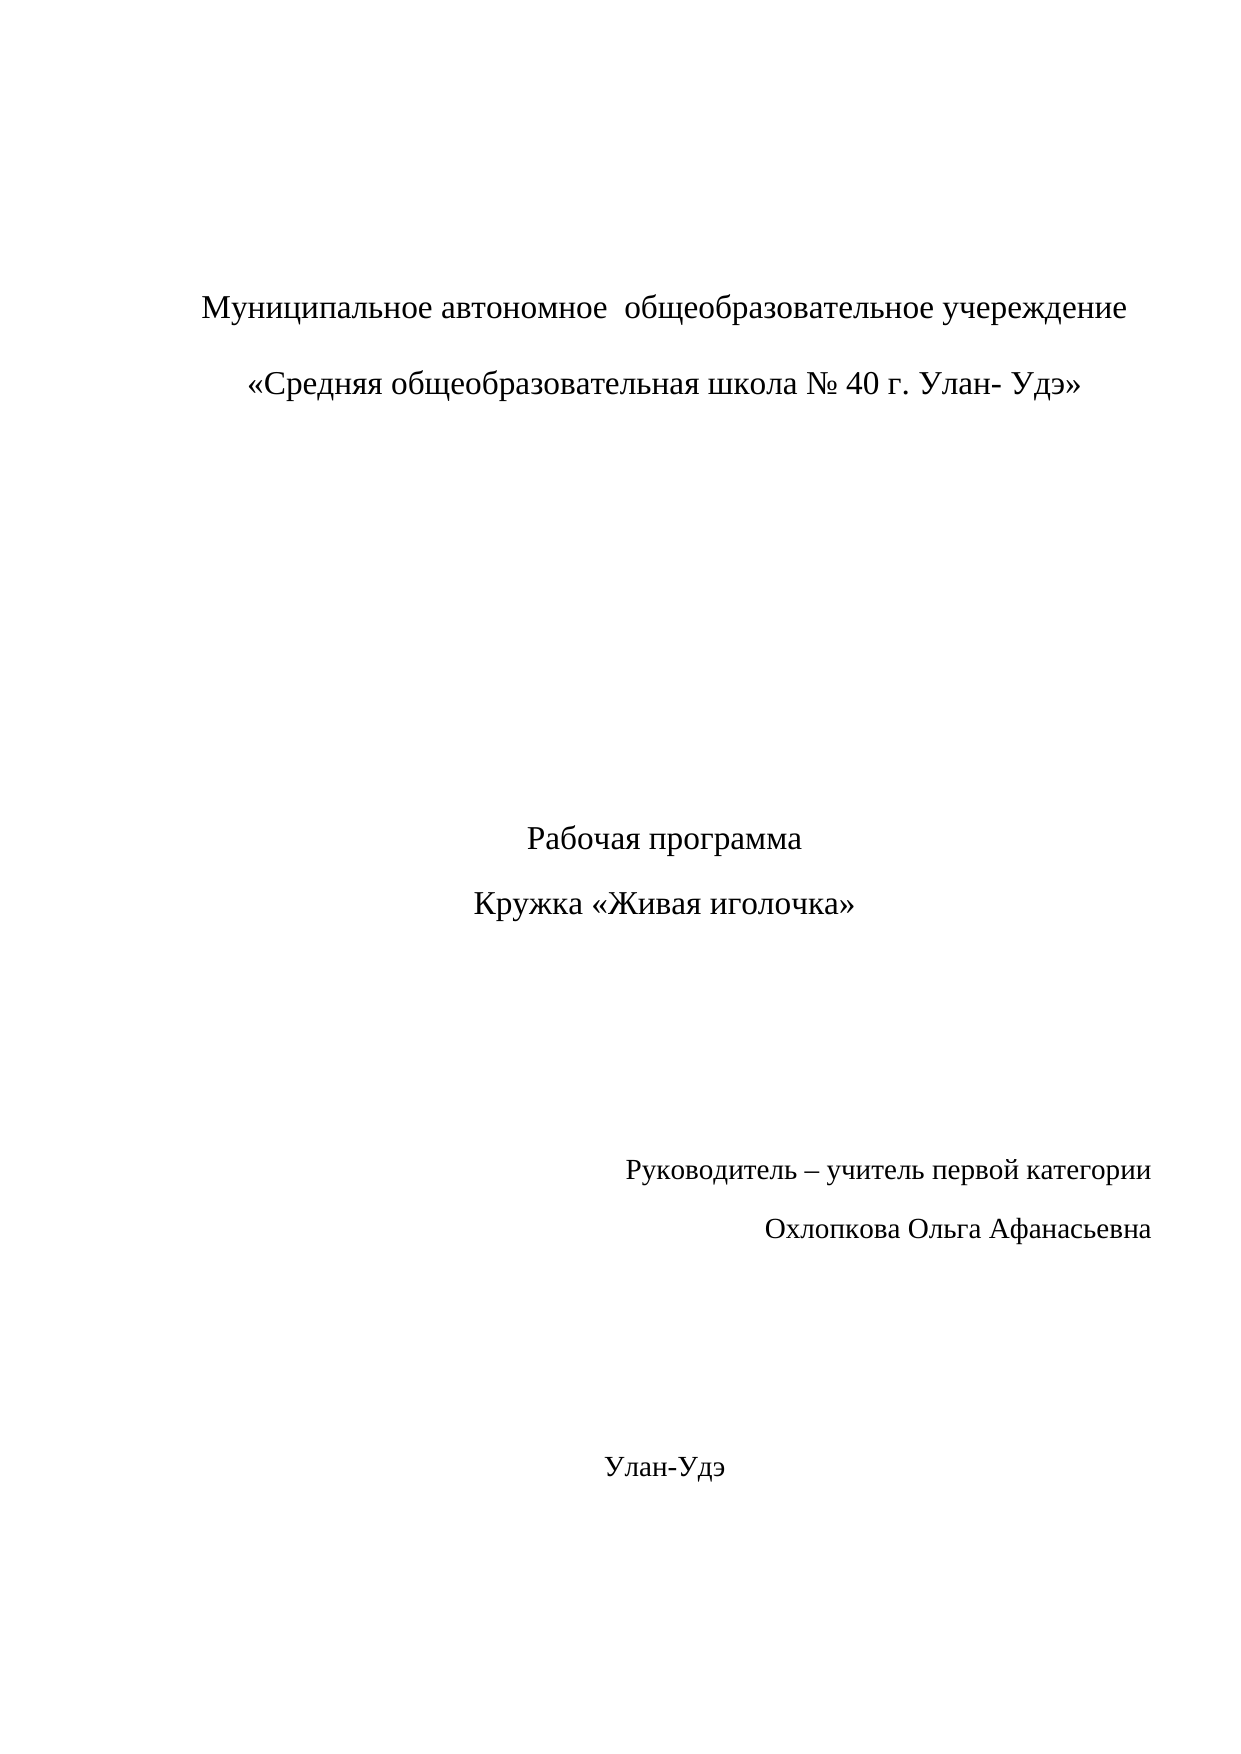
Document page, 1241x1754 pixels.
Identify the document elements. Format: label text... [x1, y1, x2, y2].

text Рабочая программа [177, 818, 1152, 857]
text Охлопкова Ольга Афанасьевна [177, 1212, 1152, 1245]
text Улан-Удэ [177, 1449, 1152, 1483]
text Руководитель – учитель первой категории [177, 1152, 1152, 1186]
text Муниципальное автономное общеобразовательное учереждение «Средняя общеобразовательная школа № 40 г. Улан- Удэ» [177, 287, 1152, 402]
text Кружка «Живая иголочка» [177, 883, 1152, 922]
